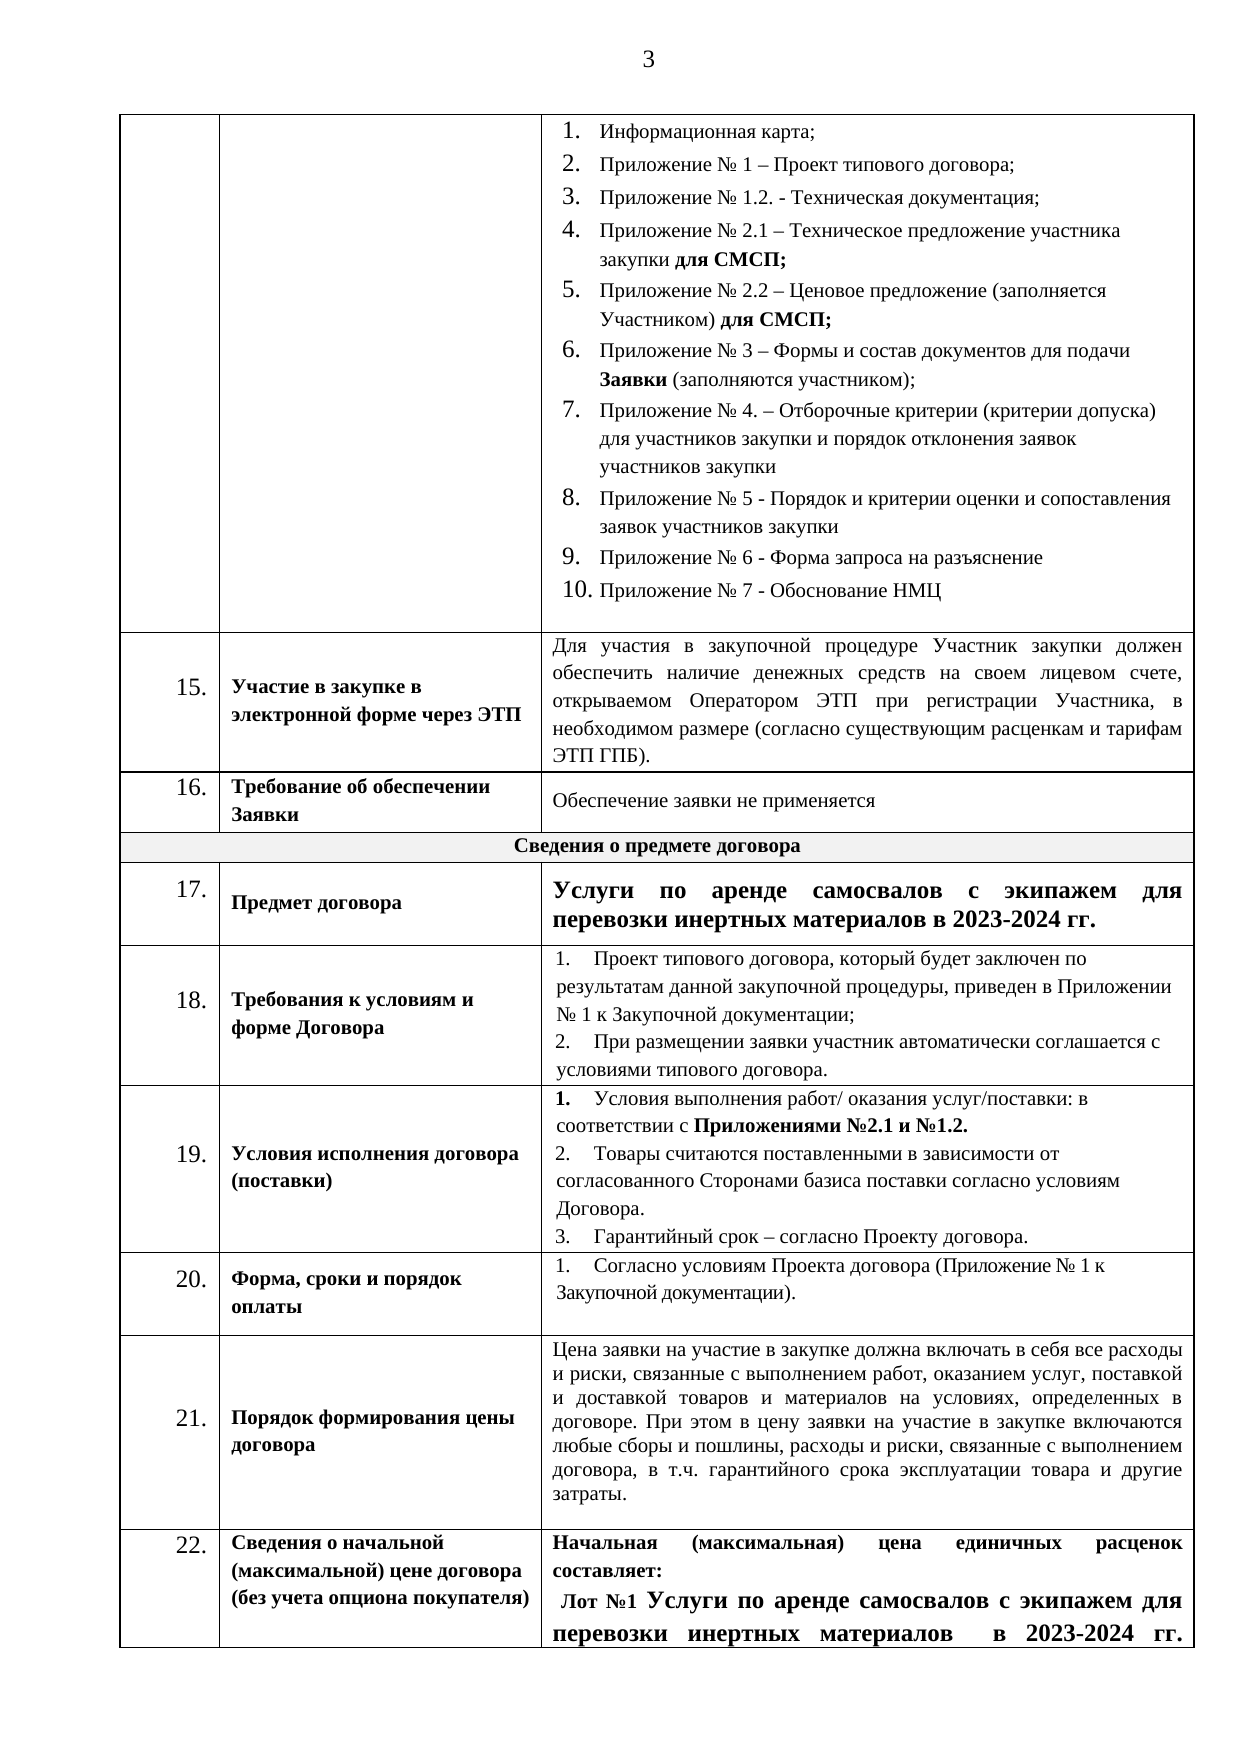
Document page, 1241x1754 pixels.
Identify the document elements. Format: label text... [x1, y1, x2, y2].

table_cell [220, 115, 541, 632]
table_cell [542, 1530, 1193, 1647]
table_cell Предмет договора [220, 863, 541, 945]
table_cell Порядок формирования цены договора [220, 1336, 541, 1529]
table_cell Обеспечение заявки не применяется [542, 773, 1193, 832]
table_cell [121, 1086, 219, 1252]
table_cell Проект типового договора, который будет заключен по результатам данной закупочной процедуры, приведен в Приложении № 1 к Закупочной документации; При размещении заявки участник автоматически соглашается с условиями типового договора. [542, 946, 1193, 1084]
table_cell Требование об обеспечении Заявки [220, 773, 541, 832]
table_cell Условия выполнения работ/ оказания услуг/поставки: в соответствии с Приложениями №2.1 и №1.2. Товары считаются поставленными в зависимости от согласованного Сторонами базиса поставки согласно условиям Договора. Гарантийный срок – согласно Проекту договора. [542, 1086, 1193, 1252]
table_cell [542, 115, 1193, 632]
table_cell Цена заявки на участие в закупке должна включать в себя все расходы и риски, связанные с выполнением работ, оказанием услуг, поставкой и доставкой товаров и материалов на условиях, определенных в договоре. При этом в цену заявки на участие в закупке включаются любые сборы и пошлины, расходы и риски, связанные с выполнением договора, в т.ч. гарантийного срока эксплуатации товара и другие затраты. [542, 1336, 1193, 1529]
table_cell [121, 1336, 219, 1529]
table_cell Сведения о предмете договора [121, 833, 1193, 862]
table_cell [121, 115, 219, 632]
table_cell [121, 773, 219, 832]
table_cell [220, 1530, 541, 1647]
table_cell Участие в закупке в электронной форме через ЭТП [220, 633, 541, 771]
table_cell Требования к условиям и форме Договора [220, 946, 541, 1084]
table_cell [121, 863, 219, 945]
table_cell Услуги по аренде самосвалов с экипажем для перевозки инертных материалов в 2023-2024 гг. [542, 863, 1193, 945]
table_cell [121, 1253, 219, 1335]
table_cell Для участия в закупочной процедуре Участник закупки должен обеспечить наличие денежных средств на своем лицевом счете, открываемом Оператором ЭТП при регистрации Участника, в необходимом размере (согласно существующим расценкам и тарифам ЭТП ГПБ). [542, 633, 1193, 771]
table_cell [121, 1530, 219, 1647]
table_cell [121, 946, 219, 1084]
table_cell [121, 633, 219, 771]
table_cell Согласно условиям Проекта договора (Приложение № 1 к Закупочной документации). [542, 1253, 1193, 1335]
table_cell Форма, сроки и порядок оплаты [220, 1253, 541, 1335]
table_cell Условия исполнения договора (поставки) [220, 1086, 541, 1252]
